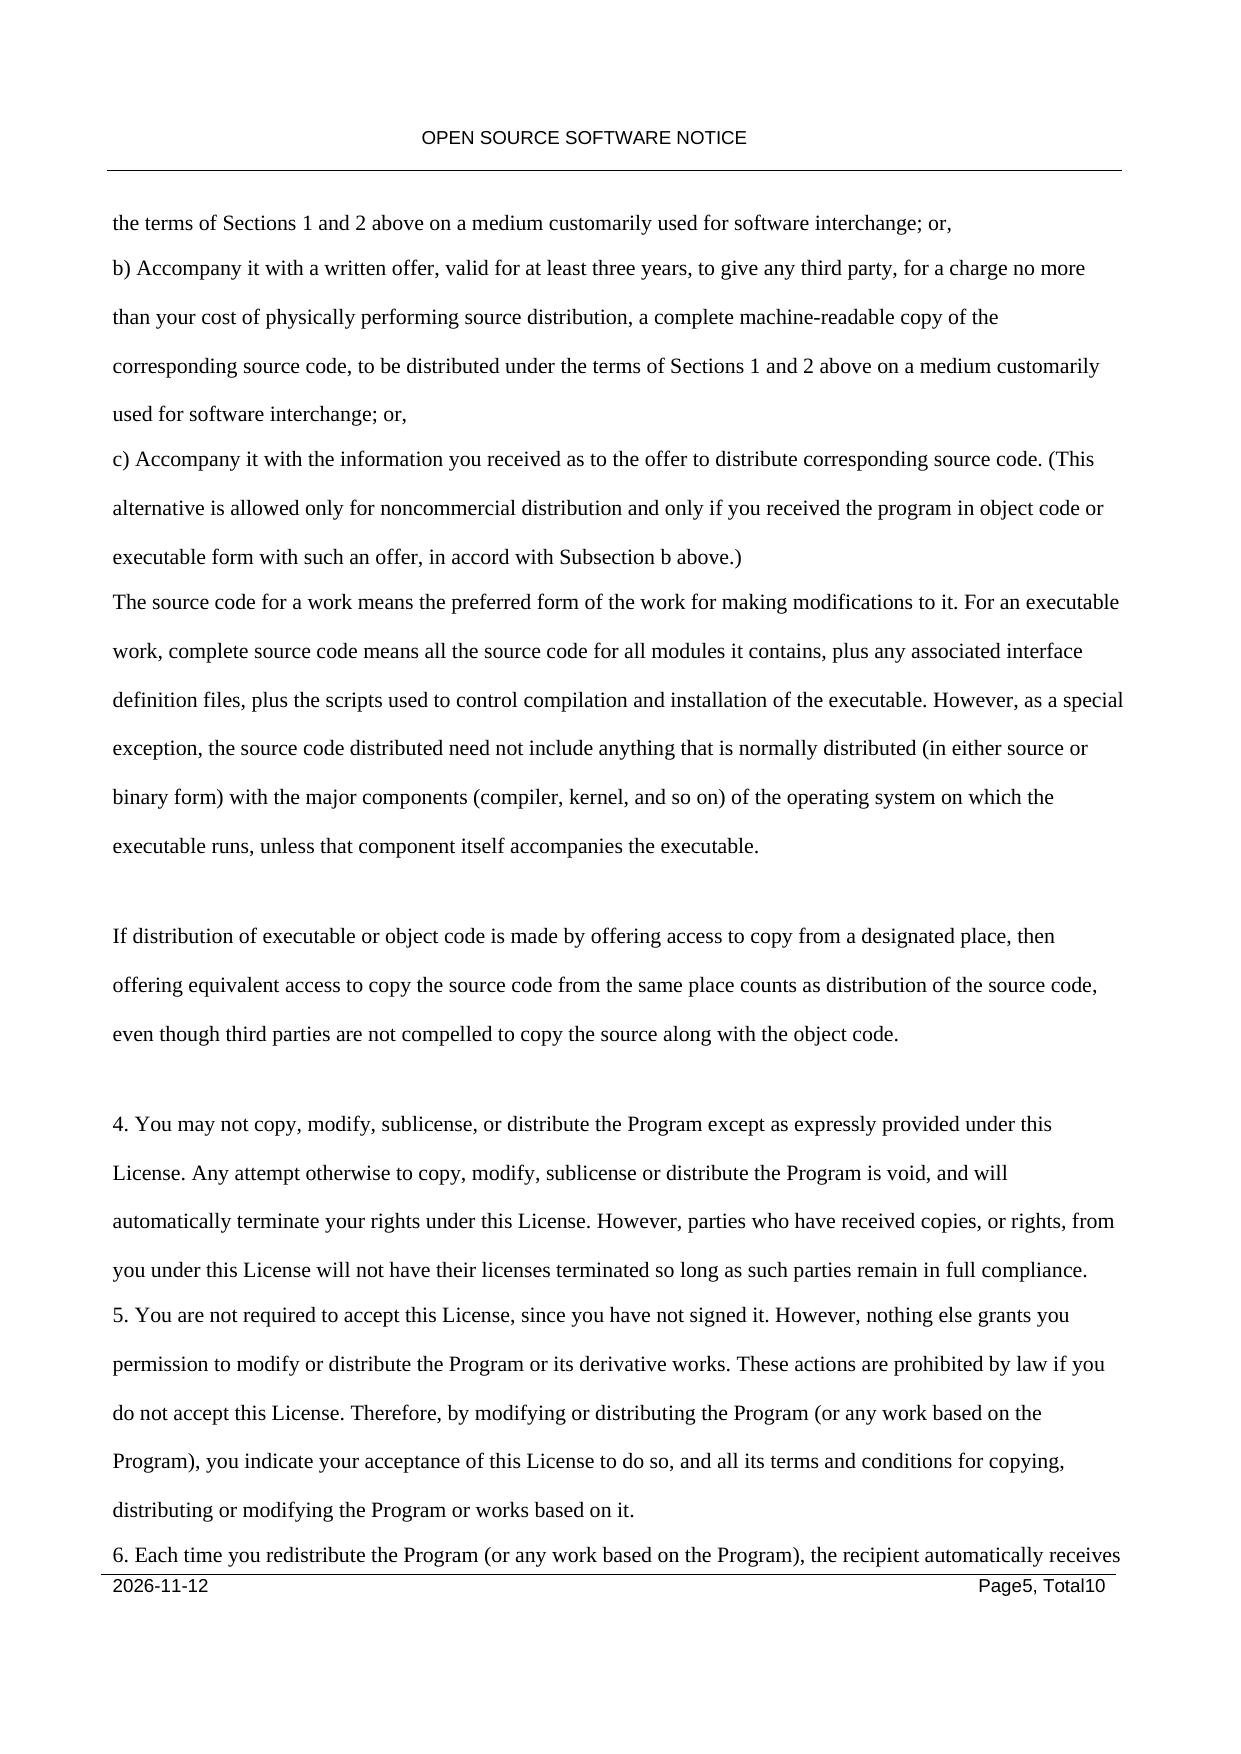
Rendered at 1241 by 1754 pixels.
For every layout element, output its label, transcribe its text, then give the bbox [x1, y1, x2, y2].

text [112, 1538, 1128, 1571]
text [112, 206, 1128, 239]
text The source code for a work means the preferred form of the work for making modifications to it. For an executable work, complete source code means all the source code for all modules it contains, plus any associated interface definition files, plus the scripts used to control compilation and installation of the executable. However, as a special exception, the source code distributed need not include anything that is normally distributed (in either source or binary form) with the major components (compiler, kernel, and so on) of the operating system on which the executable runs, unless that component itself accompanies the executable. [112, 585, 1128, 862]
text If distribution of executable or object code is made by offering access to copy from a designated place, then offering equivalent access to copy the source code from the same place counts as distribution of the source code, even though third parties are not compelled to copy the source along with the object code. [112, 919, 1128, 1049]
text b) Accompany it with a written offer, valid for at least three years, to give any third party, for a charge no more than your cost of physically performing source distribution, a complete machine-readable copy of the corresponding source code, to be distributed under the terms of Sections 1 and 2 above on a medium customarily used for software interchange; or, [112, 251, 1128, 430]
text 5. You are not required to accept this License, since you have not signed it. However, nothing else grants you permission to modify or distribute the Program or its derivative works. These actions are prohibited by law if you do not accept this License. Therefore, by modifying or distributing the Program (or any work based on the Program), you indicate your acceptance of this License to do so, and all its terms and conditions for copying, distributing or modifying the Program or works based on it. [112, 1298, 1128, 1526]
text c) Accompany it with the information you received as to the offer to distribute corresponding source code. (This alternative is allowed only for noncommercial distribution and only if you received the program in object code or executable form with such an offer, in accord with Subsection b above.) [112, 443, 1128, 573]
text 4. You may not copy, modify, sublicense, or distribute the Program except as expressly provided under this License. Any attempt otherwise to copy, modify, sublicense or distribute the Program is void, and will automatically terminate your rights under this License. However, parties who have received copies, or rights, from you under this License will not have their licenses terminated so long as such parties remain in full compliance. [112, 1107, 1128, 1286]
